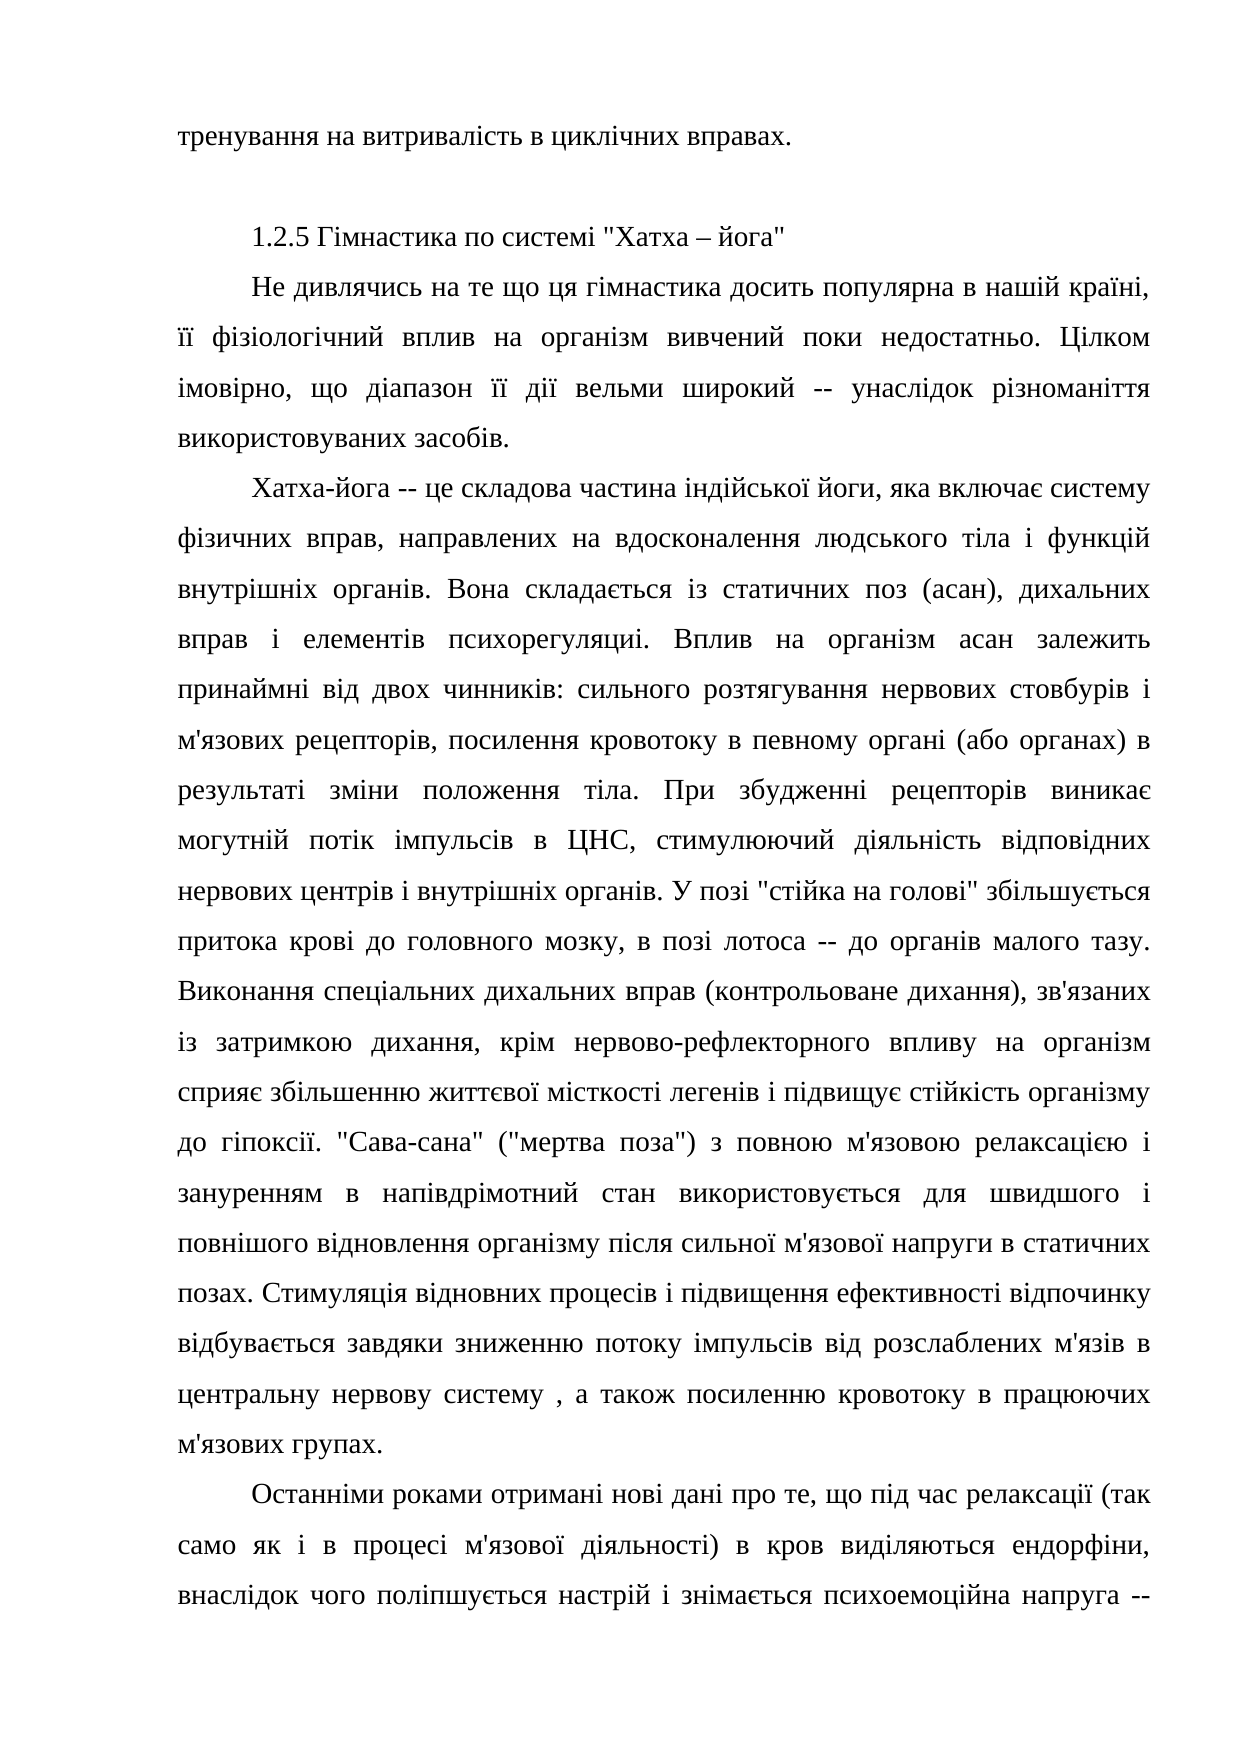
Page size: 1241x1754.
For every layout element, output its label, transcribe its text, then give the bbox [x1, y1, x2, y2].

text Не дивлячись на те що ця гімнастика досить популярна в нашій країні, її фізіологічний вплив на організм вивчений поки недостатньо. Цілком імовірно, що діапазон її дії вельми широкий -- унаслідок різноманіття використовуваних засобів. [177, 269, 1152, 453]
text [177, 1477, 1152, 1611]
text Хатха-йога -- це складова частина індійської йоги, яка включає систему фізичних вправ, направлених на вдосконалення людського тіла і функцій внутрішніх органів. Вона складається із статичних поз (асан), дихальних вправ і елементів психорегуляциі. Вплив на організм асан залежить принаймні від двох чинників: сильного розтягування нервових стовбурів і м'язових рецепторів, посилення кровотоку в певному органі (або органах) в результаті зміни положення тіла. При збудженні рецепторів виникає могутній потік імпульсів в ЦНС, стимулюючий діяльність відповідних нервових центрів і внутрішніх органів. У позі "стійка на голові" збільшується притока крові до головного мозку, в позі лотоса -- до органів малого тазу. Виконання спеціальних дихальних вправ (контрольоване дихання), зв'язаних із затримкою дихання, крім нервово-рефлекторного впливу на організм сприяє збільшенню життєвої місткості легенів і підвищує стійкість організму до гіпоксії. "Сава-сана" ("мертва поза") з повною м'язовою релаксацією і зануренням в напівдрімотний стан використовується для швидшого і повнішого відновлення організму після сильної м'язової напруги в статичних позах. Стимуляція відновних процесів і підвищення ефективності відпочинку відбувається завдяки зниженню потоку імпульсів від розслаблених м'язів в центральну нервову систему , а також посиленню кровотоку в працюючих м'язових групах. [177, 470, 1152, 1460]
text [177, 118, 1152, 152]
text 1.2.5 Гімнастика по системі "Хатха – йога" [177, 219, 1152, 252]
